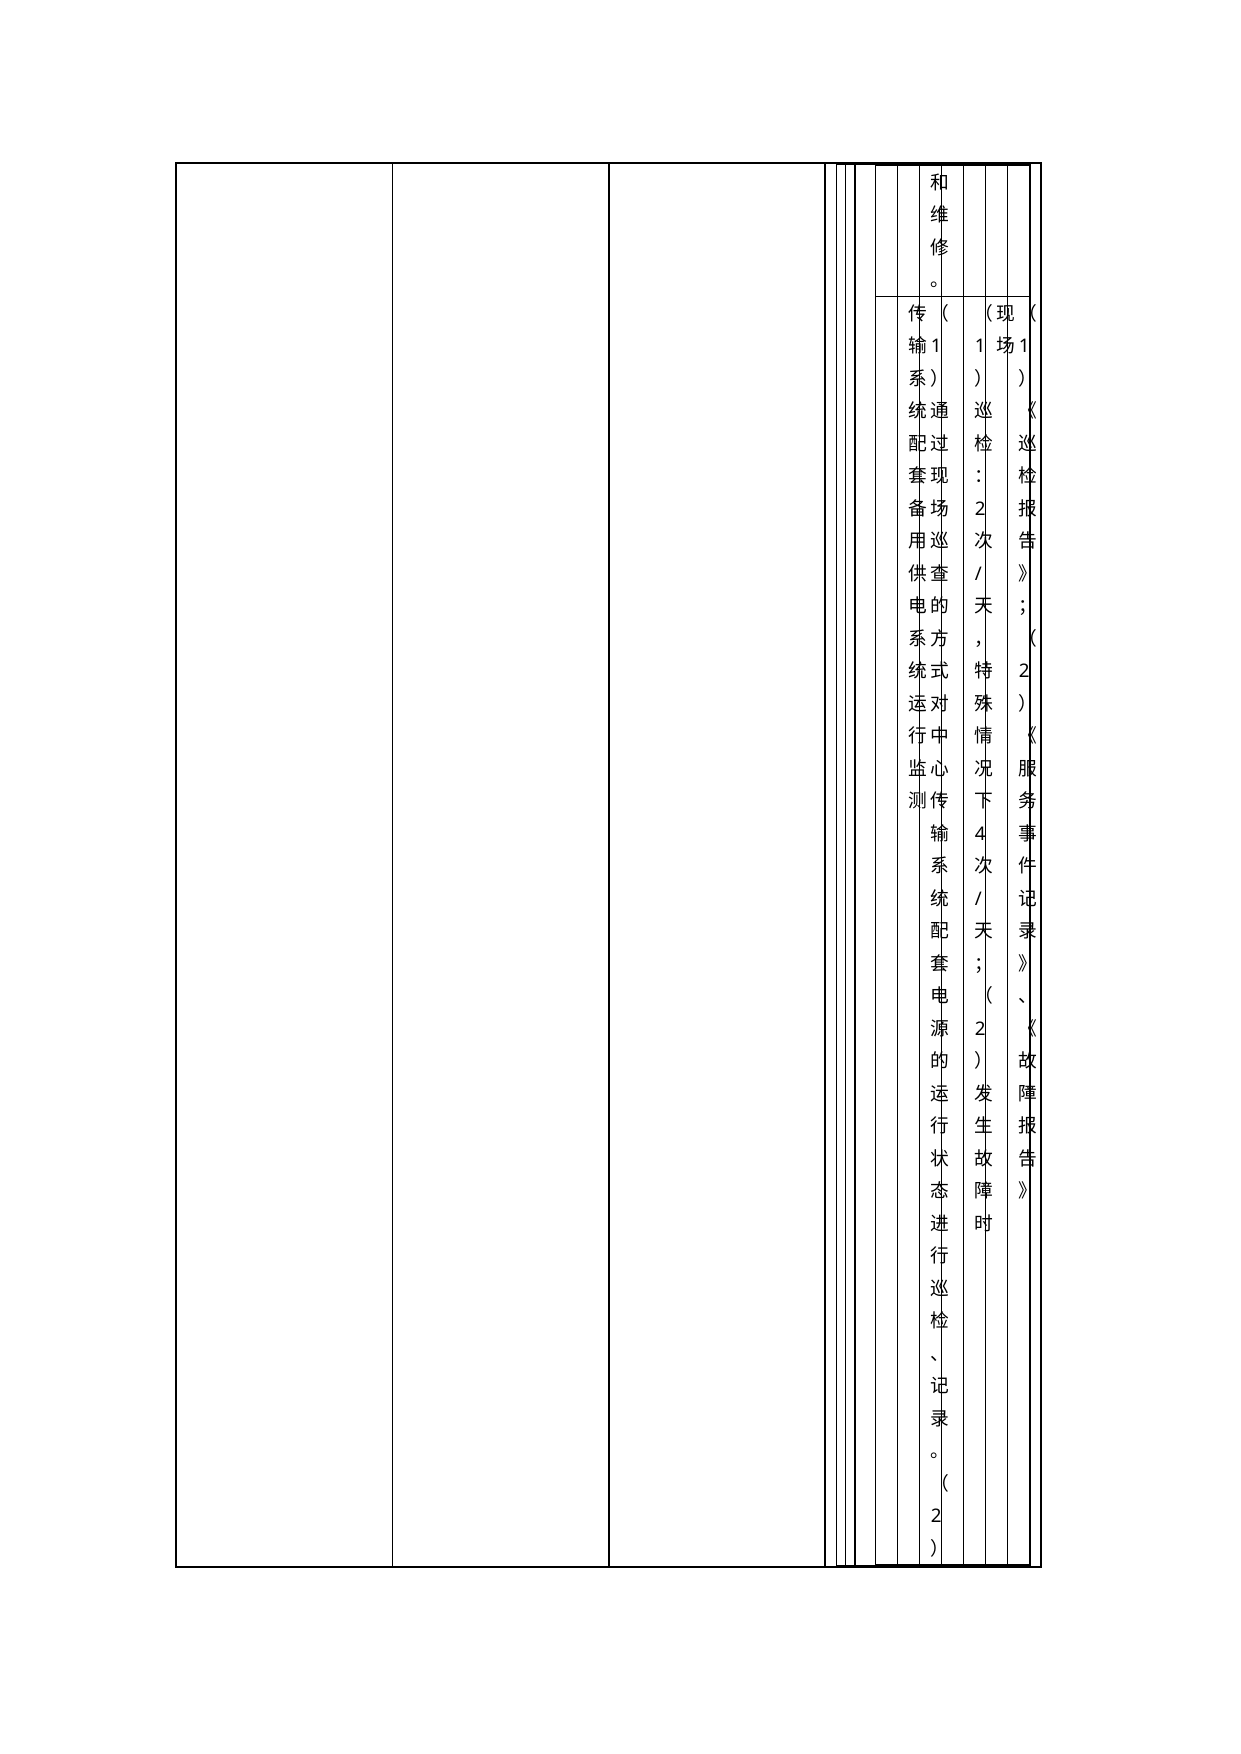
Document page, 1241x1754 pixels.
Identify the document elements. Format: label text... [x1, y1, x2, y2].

table_cell [826, 164, 836, 1566]
table_cell [942, 297, 963, 1564]
table_cell [1008, 166, 1029, 296]
table_cell [1008, 297, 1029, 1564]
table_cell [920, 166, 941, 296]
table_cell [898, 297, 919, 1564]
table_cell [856, 165, 875, 1565]
table_cell [876, 166, 897, 296]
table_cell [964, 297, 985, 1564]
table_cell [846, 165, 854, 1565]
table_cell [920, 297, 941, 1564]
table_cell [986, 166, 1007, 296]
table_cell [177, 164, 392, 1566]
table_cell [610, 164, 824, 1566]
table_cell [942, 166, 963, 296]
table_cell [964, 166, 985, 296]
table_cell [986, 297, 1007, 1564]
table_cell 1 [393, 164, 608, 1566]
table_cell [876, 297, 897, 1564]
table_cell [837, 165, 845, 1565]
table_cell [1031, 164, 1040, 1566]
table_cell [898, 166, 919, 296]
